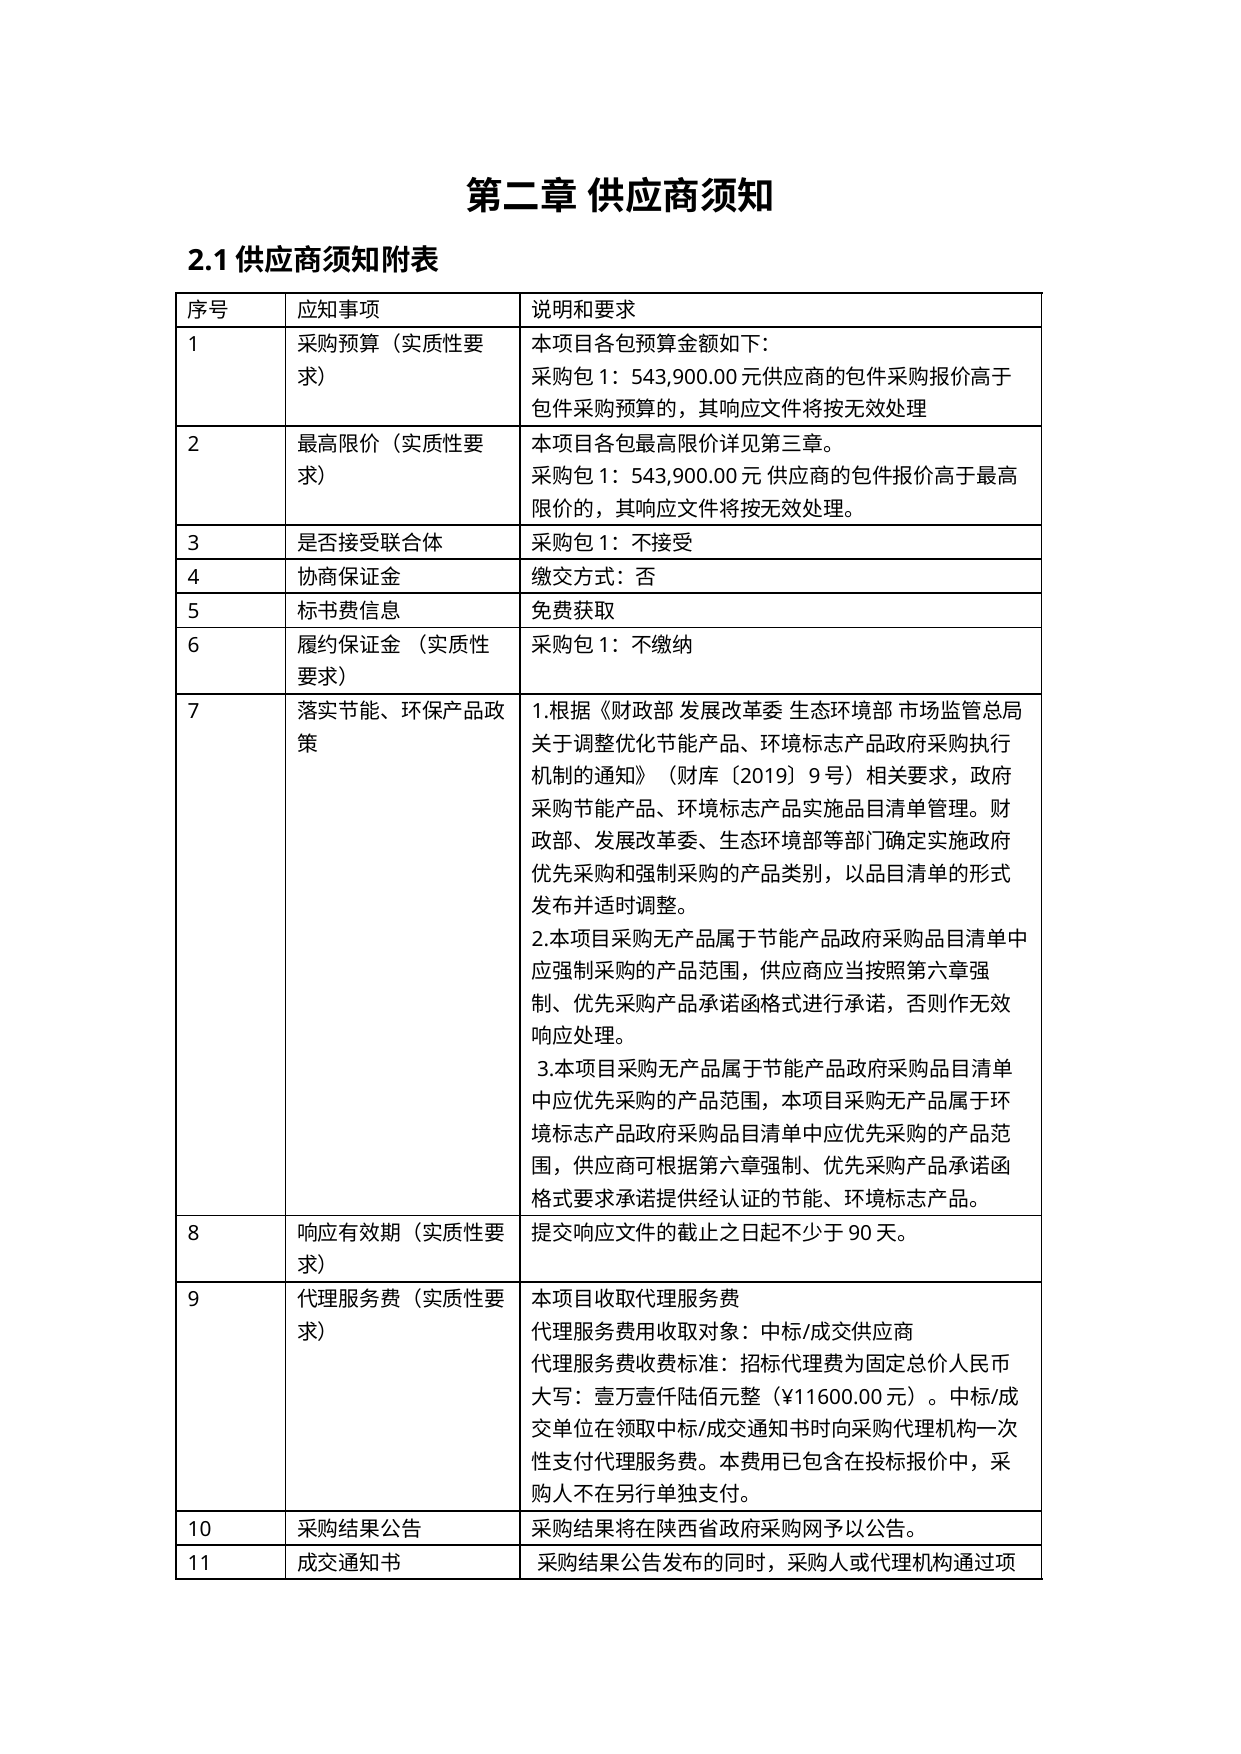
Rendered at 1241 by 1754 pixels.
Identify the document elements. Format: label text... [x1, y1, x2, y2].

table_cell 协商保证金 [286, 560, 519, 592]
table_cell 本项目各包预算金额如下： 采购包1：543,900.00元供应商的包件采购报价高于包件采购预算的，其响应文件将按无效处理 [521, 328, 1041, 425]
table_cell 本项目各包最高限价详见第三章。 采购包1：543,900.00元 供应商的包件报价高于最高限价的，其响应文件将按无效处理。 [521, 427, 1041, 524]
table_cell 8 [177, 1216, 285, 1281]
table_cell 缴交方式：否 [521, 560, 1041, 592]
table_cell 采购预算（实质性要求） [286, 328, 519, 425]
text 2.1供应商须知附表 [187, 227, 1053, 292]
text 第二章 供应商须知 [187, 162, 1053, 227]
table_header 应知事项 [286, 294, 519, 326]
table_cell 提交响应文件的截止之日起不少于90天。 [521, 1216, 1041, 1281]
table_cell 采购包1：不缴纳 [521, 628, 1041, 693]
table_cell 标书费信息 [286, 594, 519, 626]
table_cell 2 [177, 427, 285, 524]
table_cell 11 [177, 1546, 285, 1578]
table_header 说明和要求 [521, 294, 1041, 326]
table_cell 成交通知书 [286, 1546, 519, 1578]
table_cell 代理服务费（实质性要求） [286, 1283, 519, 1510]
table_cell 采购包1：不接受 [521, 526, 1041, 558]
table_cell 10 [177, 1512, 285, 1544]
table_cell 7 [177, 695, 285, 1214]
table_cell 最高限价（实质性要求） [286, 427, 519, 524]
table_cell 6 [177, 628, 285, 693]
table_cell 采购结果公告 [286, 1512, 519, 1544]
table_cell 履约保证金 （实质性要求） [286, 628, 519, 693]
table_cell 本项目收取代理服务费 代理服务费用收取对象：中标/成交供应商 代理服务费收费标准：招标代理费为固定总价人民币大写：壹万壹仟陆佰元整（¥11600.00元）。中标/成交单位在领取中标/成交通知书时向采购代理机构一次性支付代理服务费。本费用已包含在投标报价中，采购人不在另行单独支付。 [521, 1283, 1041, 1510]
table_cell 是否接受联合体 [286, 526, 519, 558]
table_cell 3 [177, 526, 285, 558]
table_cell 1.根据《财政部 发展改革委 生态环境部 市场监管总局关于调整优化节能产品、环境标志产品政府采购执行机制的通知》（财库〔2019〕9号）相关要求，政府采购节能产品、环境标志产品实施品目清单管理。财政部、发展改革委、生态环境部等部门确定实施政府优先采购和强制采购的产品类别，以品目清单的形式发布并适时调整。 2.本项目采购无产品属于节能产品政府采购品目清单中应强制采购的产品范围，供应商应当按照第六章强制、优先采购产品承诺函格式进行承诺，否则作无效响应处理。 3.本项目采购无产品属于节能产品政府采购品目清单中应优先采购的产品范围，本项目采购无产品属于环境标志产品政府采购品目清单中应优先采购的产品范围，供应商可根据第六章强制、优先采购产品承诺函格式要求承诺提供经认证的节能、环境标志产品。 [521, 695, 1041, 1214]
table_cell 9 [177, 1283, 285, 1510]
table_cell 1 [177, 328, 285, 425]
table_cell 5 [177, 594, 285, 626]
table_cell 落实节能、环保产品政策 [286, 695, 519, 1214]
table_cell 4 [177, 560, 285, 592]
table_cell 响应有效期（实质性要求） [286, 1216, 519, 1281]
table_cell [521, 1546, 1041, 1578]
table_cell 免费获取 [521, 594, 1041, 626]
table_cell 采购结果将在陕西省政府采购网予以公告。 [521, 1512, 1041, 1544]
table_header 序号 [177, 294, 285, 326]
